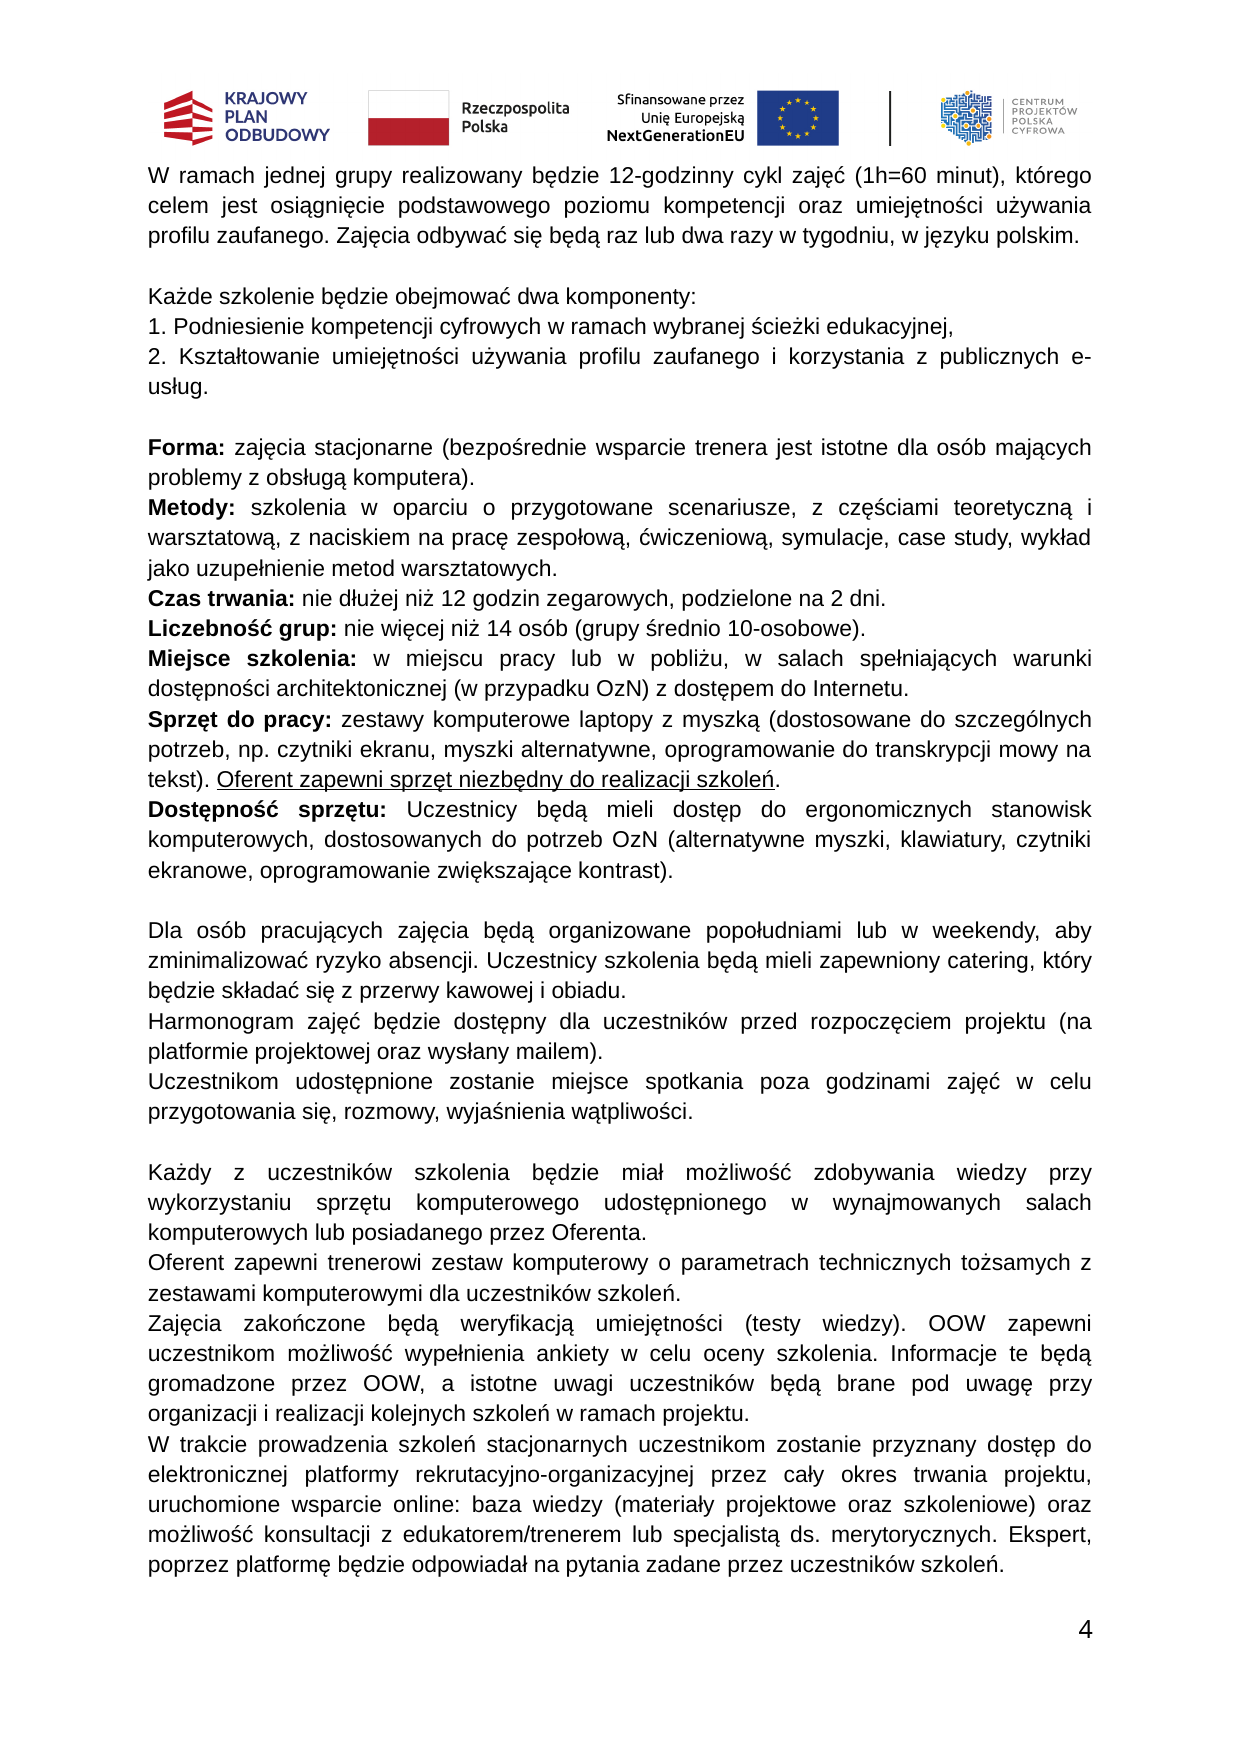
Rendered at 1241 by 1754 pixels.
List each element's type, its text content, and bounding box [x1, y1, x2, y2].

text 1. Podniesienie kompetencji cyfrowych w ramach wybranej ścieżki edukacyjnej, [148, 313, 1092, 339]
text Metody: szkolenia w oparciu o przygotowane scenariusze, z częściami teoretyczną i warsztatową, z naciskiem na pracę zespołową, ćwiczeniową, symulacje, case study, wykład jako uzupełnienie metod warsztatowych. [148, 494, 1092, 581]
text W ramach jednej grupy realizowany będzie 12-godzinny cykl zajęć (1h=60 minut), którego celem jest osiągnięcie podstawowego poziomu kompetencji oraz umiejętności używania profilu zaufanego. Zajęcia odbywać się będą raz lub dwa razy w tygodniu, w języku polskim. [148, 162, 1092, 249]
text Liczebność grup: nie więcej niż 14 osób (grupy średnio 10-osobowe). [148, 615, 1092, 641]
text Dostępność sprzętu: Uczestnicy będą mieli dostęp do ergonomicznych stanowisk komputerowych, dostosowanych do potrzeb OzN (alternatywne myszki, klawiatury, czytniki ekranowe, oprogramowanie zwiększające kontrast). [148, 796, 1092, 883]
text Czas trwania: nie dłużej niż 12 godzin zegarowych, podzielone na 2 dni. [148, 585, 1092, 611]
text Sprzęt do pracy: zestawy komputerowe laptopy z myszką (dostosowane do szczególnych potrzeb, np. czytniki ekranu, myszki alternatywne, oprogramowanie do transkrypcji mowy na tekst). Oferent zapewni sprzęt niezbędny do realizacji szkoleń. [148, 706, 1092, 792]
text Harmonogram zajęć będzie dostępny dla uczestników przed rozpoczęciem projektu (na platformie projektowej oraz wysłany mailem). [148, 1008, 1092, 1064]
text 2. Kształtowanie umiejętności używania profilu zaufanego i korzystania z publicznych e-usług. [148, 343, 1092, 400]
text W trakcie prowadzenia szkoleń stacjonarnych uczestnikom zostanie przyznany dostęp do elektronicznej platformy rekrutacyjno-organizacyjnej przez cały okres trwania projektu, uruchomione wsparcie online: baza wiedzy (materiały projektowe oraz szkoleniowe) oraz możliwość konsultacji z edukatorem/trenerem lub specjalistą ds. merytorycznych. Ekspert, poprzez platformę będzie odpowiadał na pytania zadane przez uczestników szkoleń. [148, 1431, 1092, 1578]
text Oferent zapewni trenerowi zestaw komputerowy o parametrach technicznych tożsamych z zestawami komputerowymi dla uczestników szkoleń. [148, 1249, 1092, 1306]
text Uczestnikom udostępnione zostanie miejsce spotkania poza godzinami zajęć w celu przygotowania się, rozmowy, wyjaśnienia wątpliwości. [148, 1068, 1092, 1125]
text Zajęcia zakończone będą weryfikacją umiejętności (testy wiedzy). OOW zapewni uczestnikom możliwość wypełnienia ankiety w celu oceny szkolenia. Informacje te będą gromadzone przez OOW, a istotne uwagi uczestników będą brane pod uwagę przy organizacji i realizacji kolejnych szkoleń w ramach projektu. [148, 1310, 1092, 1427]
text Każde szkolenie będzie obejmować dwa komponenty: [148, 283, 1092, 309]
text Każdy z uczestników szkolenia będzie miał możliwość zdobywania wiedzy przy wykorzystaniu sprzętu komputerowego udostępnionego w wynajmowanych salach komputerowych lub posiadanego przez Oferenta. [148, 1159, 1092, 1246]
text Forma: zajęcia stacjonarne (bezpośrednie wsparcie trenera jest istotne dla osób mających problemy z obsługą komputera). [148, 434, 1092, 490]
text Dla osób pracujących zajęcia będą organizowane popołudniami lub w weekendy, aby zminimalizować ryzyko absencji. Uczestnicy szkolenia będą mieli zapewniony catering, który będzie składać się z przerwy kawowej i obiadu. [148, 917, 1092, 1004]
text Miejsce szkolenia: w miejscu pracy lub w pobliżu, w salach spełniających warunki dostępności architektonicznej (w przypadku OzN) z dostępem do Internetu. [148, 645, 1092, 702]
